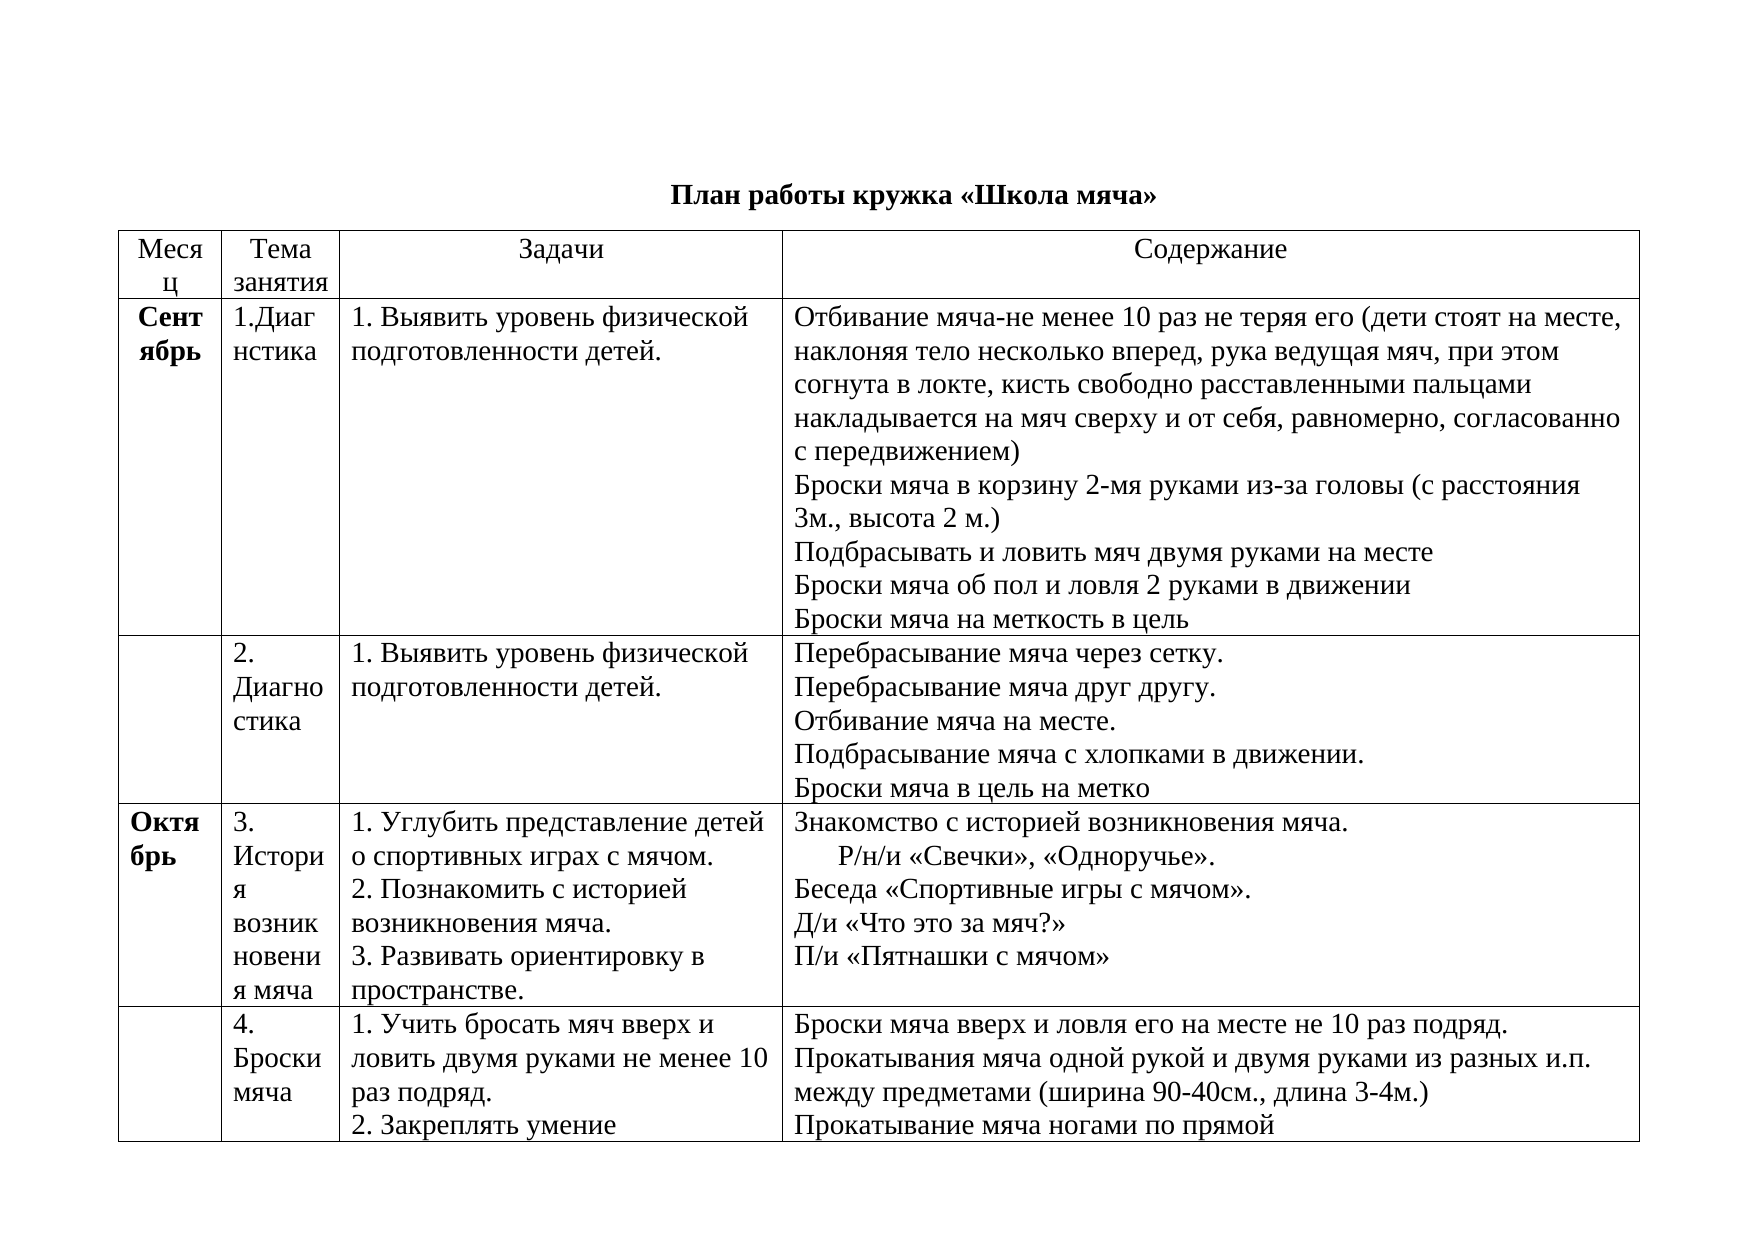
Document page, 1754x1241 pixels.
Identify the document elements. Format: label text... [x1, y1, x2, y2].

table_cell Сентябрь [119, 299, 221, 634]
table_cell 4. Броски мяча [222, 1007, 339, 1141]
table_header Тема занятия [222, 231, 339, 298]
table_header Содержание [783, 231, 1639, 298]
table_cell Октябрь [119, 804, 221, 1006]
table_cell 1.Диагнстика [222, 299, 339, 634]
text План работы кружка «Школа мяча» [118, 177, 1636, 211]
table_cell Знакомство с историей возникновения мяча. Р/н/и «Свечки», «Одноручье». Беседа «Спортивные игры с мячом». Д/и «Что это за мяч?» П/и «Пятнашки с мячом» [783, 804, 1639, 1006]
table_cell 1. Выявить уровень физической подготовленности детей. [340, 636, 782, 803]
table_cell 2. Диагностика [222, 636, 339, 803]
table_cell [119, 636, 221, 803]
table_cell 1. Выявить уровень физической подготовленности детей. [340, 299, 782, 634]
table_cell 3. История возникновения мяча [222, 804, 339, 1006]
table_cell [340, 1007, 782, 1141]
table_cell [783, 1007, 1639, 1141]
table_cell [119, 1007, 221, 1141]
table_header Месяц [119, 231, 221, 298]
table_header Задачи [340, 231, 782, 298]
table_cell Перебрасывание мяча через сетку. Перебрасывание мяча друг другу. Отбивание мяча на месте. Подбрасывание мяча с хлопками в движении. Броски мяча в цель на метко [783, 636, 1639, 803]
table_cell 1. Углубить представление детей о спортивных играх с мячом. 2. Познакомить с историей возникновения мяча. 3. Развивать ориентировку в пространстве. [340, 804, 782, 1006]
table_cell Отбивание мяча-не менее 10 раз не теряя его (дети стоят на месте, наклоняя тело несколько вперед, рука ведущая мяч, при этом согнута в локте, кисть свободно расставленными пальцами накладывается на мяч сверху и от себя, равномерно, согласованно с передвижением) Броски мяча в корзину 2-мя руками из-за головы (с расстояния 3м., высота 2 м.) Подбрасывать и ловить мяч двумя руками на месте Броски мяча об пол и ловля 2 руками в движении Броски мяча на меткость в цель [783, 299, 1639, 634]
